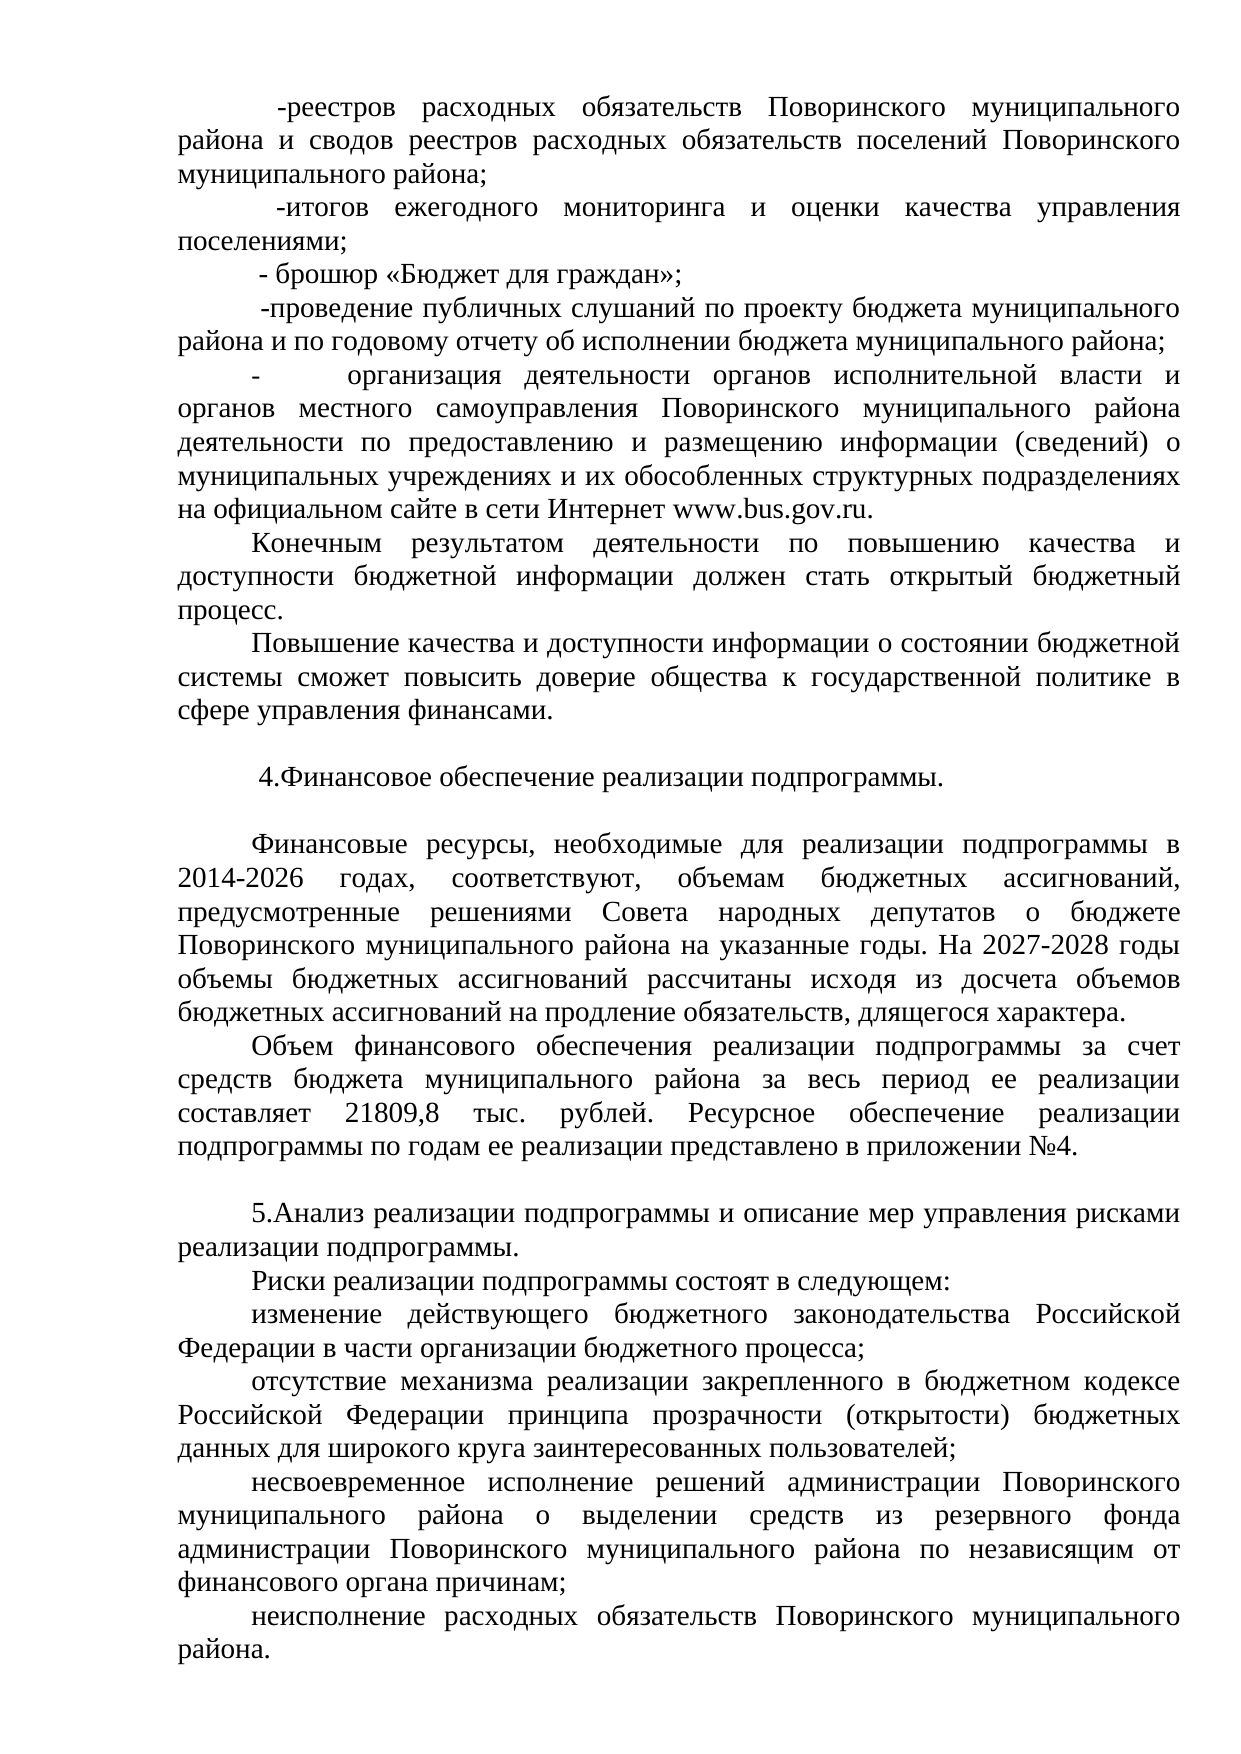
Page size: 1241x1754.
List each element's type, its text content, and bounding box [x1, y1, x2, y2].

text Финансовые ресурсы, необходимые для реализации подпрограммы в 2014-2026 годах, соответствуют, объемам бюджетных ассигнований, предусмотренные решениями Совета народных депутатов о бюджете Поворинского муниципального района на указанные годы. На 2027-2028 годы объемы бюджетных ассигнований рассчитаны исходя из досчета объемов бюджетных ассигнований на продление обязательств, длящегося характера. [177, 827, 1181, 1028]
text отсутствие механизма реализации закрепленного в бюджетном кодексе Российской Федерации принципа прозрачности (открытости) бюджетных данных для широкого круга заинтересованных пользователей; [177, 1363, 1181, 1464]
text изменение действующего бюджетного законодательства Российской Федерации в части организации бюджетного процесса; [177, 1296, 1181, 1363]
text 4.Финансовое обеспечение реализации подпрограммы. [177, 759, 1181, 793]
list организация деятельности органов исполнительной власти и органов местного самоуправления Поворинского муниципального района деятельности по предоставлению и размещению информации (сведений) о муниципальных учреждениях и их обособленных структурных подразделениях на официальном сайте в сети Интернет www.bus.gov.ru. [177, 357, 1181, 525]
text -проведение публичных слушаний по проекту бюджета муниципального района и по годовому отчету об исполнении бюджета муниципального района; [177, 290, 1181, 357]
text Риски реализации подпрограммы состоят в следующем: [177, 1263, 1181, 1296]
text -итогов ежегодного мониторинга и оценки качества управления поселениями; [177, 189, 1181, 256]
text -реестров расходных обязательств Поворинского муниципального района и сводов реестров расходных обязательств поселений Поворинского муниципального района; [177, 89, 1181, 189]
text 5.Анализ реализации подпрограммы и описание мер управления рисками реализации подпрограммы. [177, 1196, 1181, 1263]
text несвоевременное исполнение решений администрации Поворинского муниципального района о выделении средств из резервного фонда администрации Поворинского муниципального района по независящим от финансового органа причинам; [177, 1464, 1181, 1598]
text - брошюр «Бюджет для граждан»; [177, 256, 1181, 290]
text Конечным результатом деятельности по повышению качества и доступности бюджетной информации должен стать открытый бюджетный процесс. [177, 525, 1181, 625]
text Объем финансового обеспечения реализации подпрограммы за счет средств бюджета муниципального района за весь период ее реализации составляет 21809,8 тыс. рублей. Ресурсное обеспечение реализации подпрограммы по годам ее реализации представлено в приложении №4. [177, 1028, 1181, 1162]
text Повышение качества и доступности информации о состоянии бюджетной системы сможет повысить доверие общества к государственной политике в сфере управления финансами. [177, 625, 1181, 726]
text неисполнение расходных обязательств Поворинского муниципального района. [177, 1598, 1181, 1665]
